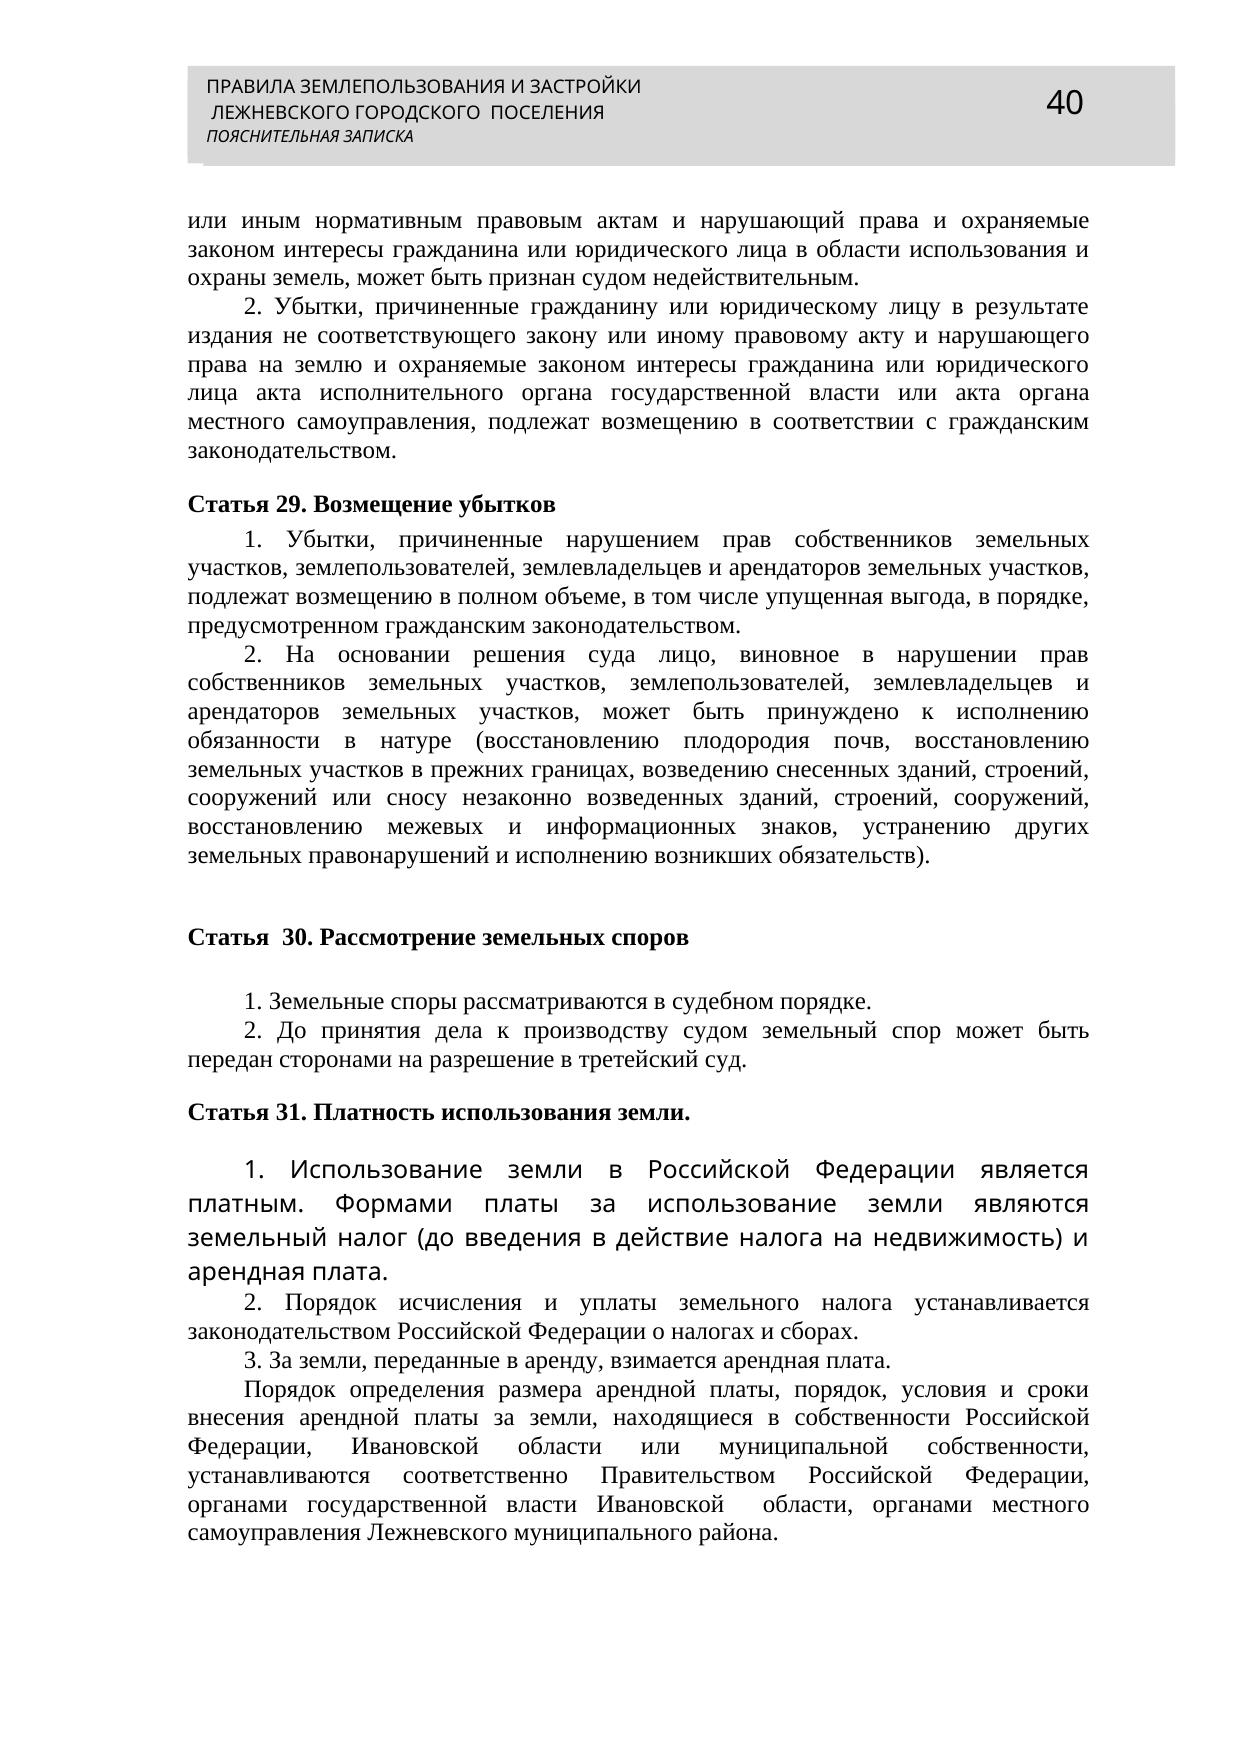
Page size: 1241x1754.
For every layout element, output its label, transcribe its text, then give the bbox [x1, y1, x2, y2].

text 1. Земельные споры рассматриваются в судебном порядке. [187, 986, 1090, 1015]
text 2. Порядок исчисления и уплаты земельного налога устанавливается законодательством Российской Федерации о налогах и сборах. [187, 1287, 1090, 1345]
text 3. За земли, переданные в аренду, взимается арендная плата. [187, 1345, 1090, 1374]
text 2. До принятия дела к производству судом земельный спор может быть передан сторонами на разрешение в третейский суд. [187, 1015, 1090, 1072]
subtitle Статья 29. Возмещение убытков [187, 489, 1090, 517]
text 2. На основании решения суда лицо, виновное в нарушении прав собственников земельных участков, землепользователей, землевладельцев и арендаторов земельных участков, может быть принуждено к исполнению обязанности в натуре (восстановлению плодородия почв, восстановлению земельных участков в прежних границах, возведению снесенных зданий, строений, сооружений или сносу незаконно возведенных зданий, строений, сооружений, восстановлению межевых и информационных знаков, устранению других земельных правонарушений и исполнению возникших обязательств). [187, 639, 1090, 869]
text 1. Убытки, причиненные нарушением прав собственников земельных участков, землепользователей, землевладельцев и арендаторов земельных участков, подлежат возмещению в полном объеме, в том числе упущенная выгода, в порядке, предусмотренном гражданским законодательством. [187, 524, 1090, 639]
text Порядок определения размера арендной платы, порядок, условия и сроки внесения арендной платы за земли, находящиеся в собственности Российской Федерации, Ивановской области или муниципальной собственности, устанавливаются соответственно Правительством Российской Федерации, органами государственной власти Ивановской области, органами местного самоуправления Лежневского муниципального района. [187, 1374, 1090, 1546]
text 2. Убытки, причиненные гражданину или юридическому лицу в результате издания не соответствующего закону или иному правовому акту и нарушающего права на землю и охраняемые законом интересы гражданина или юридического лица акта исполнительного органа государственной власти или акта органа местного самоуправления, подлежат возмещению в соответствии с гражданским законодательством. [187, 291, 1090, 464]
text 1. Использование земли в Российской Федерации является платным. Формами платы за использование земли являются земельный налог (до введения в действие налога на недвижимость) и арендная плата. [187, 1151, 1090, 1287]
subtitle Статья 31. Платность использования земли. [187, 1097, 1090, 1126]
subtitle Статья 30. Рассмотрение земельных споров [187, 922, 1090, 951]
